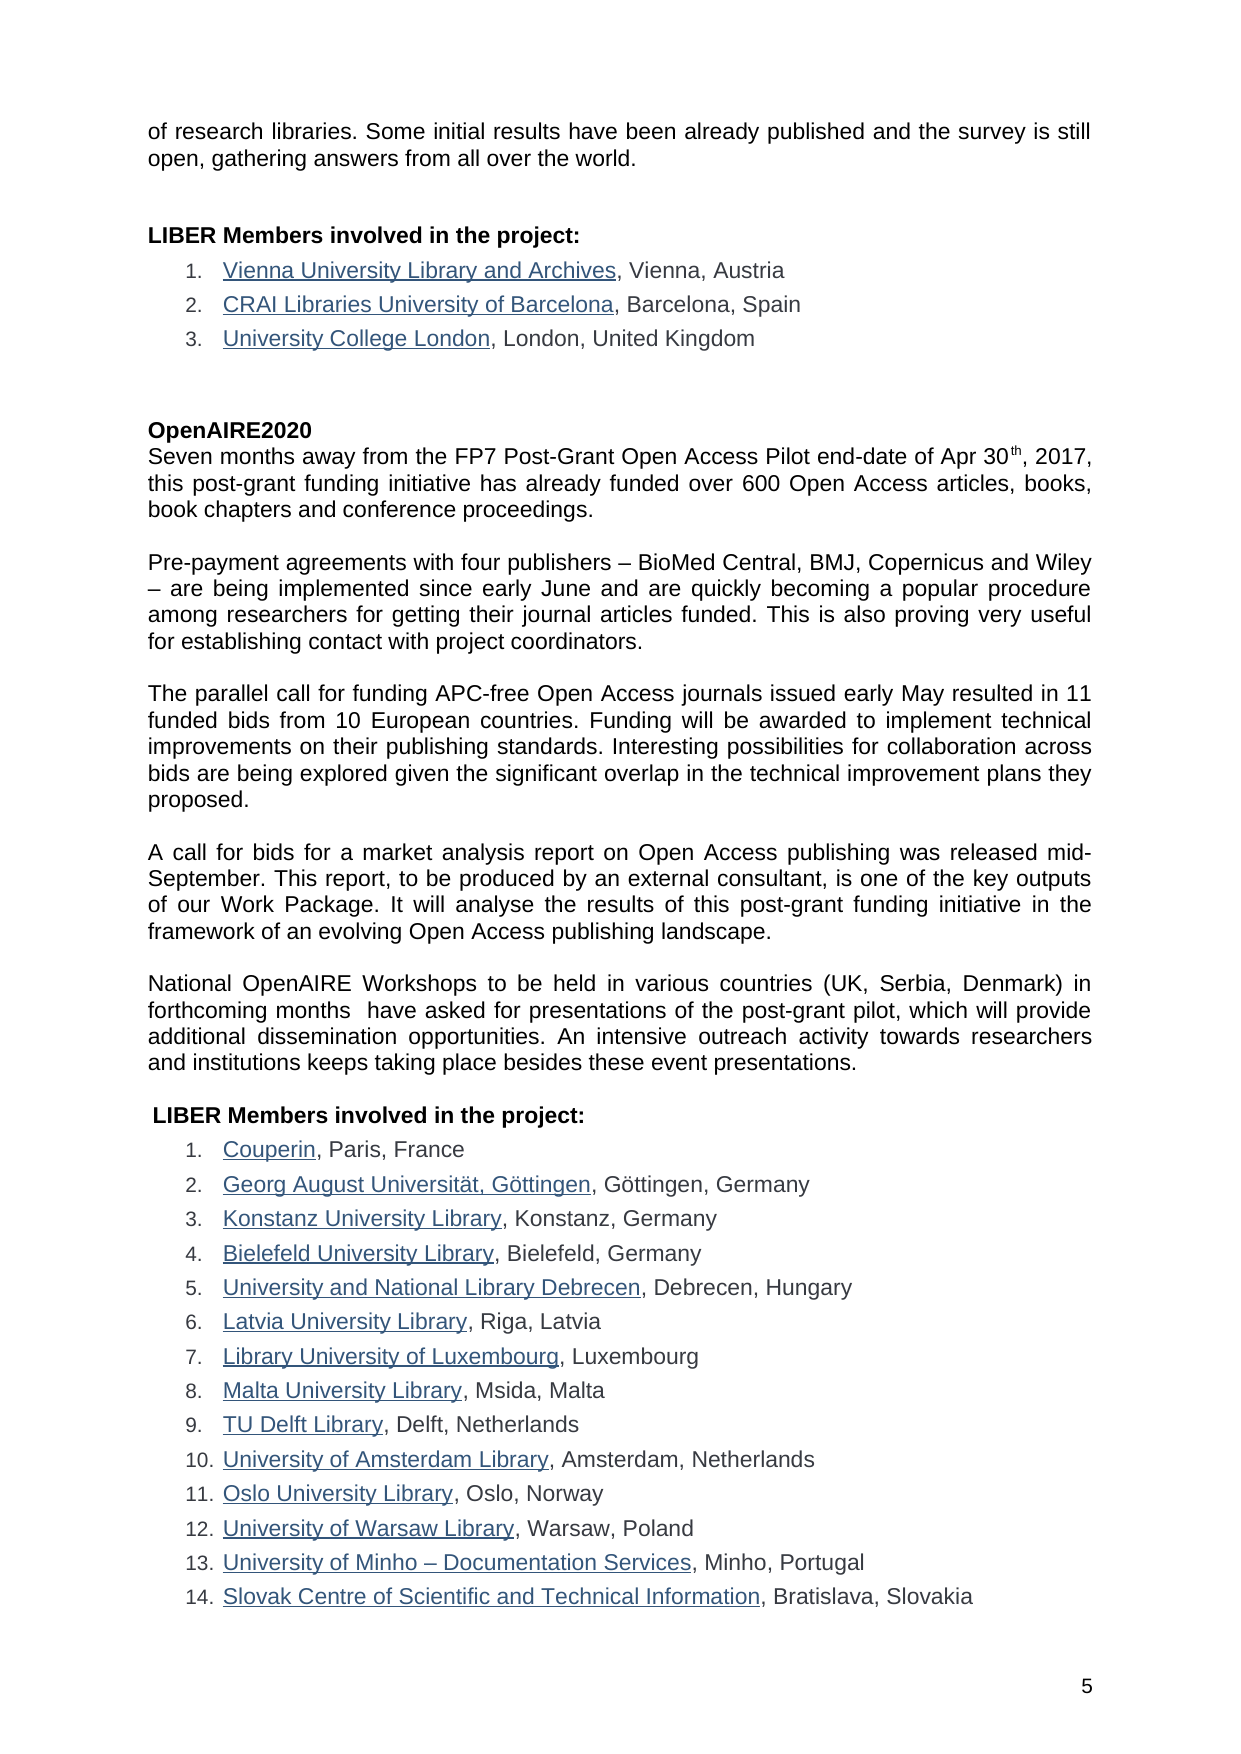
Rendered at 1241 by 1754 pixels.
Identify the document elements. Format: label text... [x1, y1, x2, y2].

list University and National Library Debrecen, Debrecen, Hungary [185, 1266, 1092, 1300]
list Library University of Luxembourg, Luxembourg [185, 1335, 1092, 1369]
list University College London, London, United Kingdom [185, 317, 1092, 352]
text Seven months away from the FP7 Post-Grant Open Access Pilot end-date of Apr 30th, 2017, this post-grant funding initiative has already funded over 600 Open Access articles, books, book chapters and conference proceedings. [148, 443, 1092, 522]
list Vienna University Library and Archives, Vienna, Austria [185, 248, 1092, 283]
text LIBER Members involved in the project: [152, 1102, 1111, 1128]
text National OpenAIRE Workshops to be held in various countries (UK, Serbia, Denmark) in forthcoming months have asked for presentations of the post-grant pilot, which will provide additional dissemination opportunities. An intensive outreach activity towards researchers and institutions keeps taking place besides these event presentations. [148, 970, 1092, 1076]
list Konstanz University Library, Konstanz, Germany [185, 1197, 1092, 1232]
list Bielefeld University Library, Bielefeld, Germany [185, 1232, 1092, 1266]
text LIBER Members involved in the project: [148, 222, 1111, 248]
text OpenAIRE2020 [148, 417, 1092, 443]
list University of Minho – Documentation Services, Minho, Portugal [185, 1541, 1092, 1575]
list Couperin, Paris, France [185, 1128, 1092, 1163]
list CRAI Libraries University of Barcelona, Barcelona, Spain [185, 283, 1092, 317]
text The parallel call for funding APC-free Open Access journals issued early May resulted in 11 funded bids from 10 European countries. Funding will be awarded to implement technical improvements on their publishing standards. Interesting possibilities for collaboration across bids are being explored given the significant overlap in the technical improvement plans they proposed. [148, 680, 1092, 812]
text Pre-payment agreements with four publishers – BioMed Central, BMJ, Copernicus and Wiley – are being implemented since early June and are quickly becoming a popular procedure among researchers for getting their journal articles funded. This is also proving very useful for establishing contact with project coordinators. [148, 549, 1092, 654]
list Latvia University Library, Riga, Latvia [185, 1300, 1092, 1335]
list Malta University Library, Msida, Malta [185, 1369, 1092, 1403]
list Georg August Universität, Göttingen, Göttingen, Germany [185, 1163, 1092, 1197]
list Slovak Centre of Scientific and Technical Information, Bratislava, Slovakia [185, 1575, 1092, 1610]
list Oslo University Library, Oslo, Norway [185, 1472, 1092, 1507]
list TU Delft Library, Delft, Netherlands [185, 1403, 1092, 1438]
list University of Warsaw Library, Warsaw, Poland [185, 1507, 1092, 1541]
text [148, 118, 1092, 171]
list University of Amsterdam Library, Amsterdam, Netherlands [185, 1438, 1092, 1472]
text A call for bids for a market analysis report on Open Access publishing was released mid-September. This report, to be produced by an external consultant, is one of the key outputs of our Work Package. It will analyse the results of this post-grant funding initiative in the framework of an evolving Open Access publishing landscape. [148, 838, 1092, 944]
